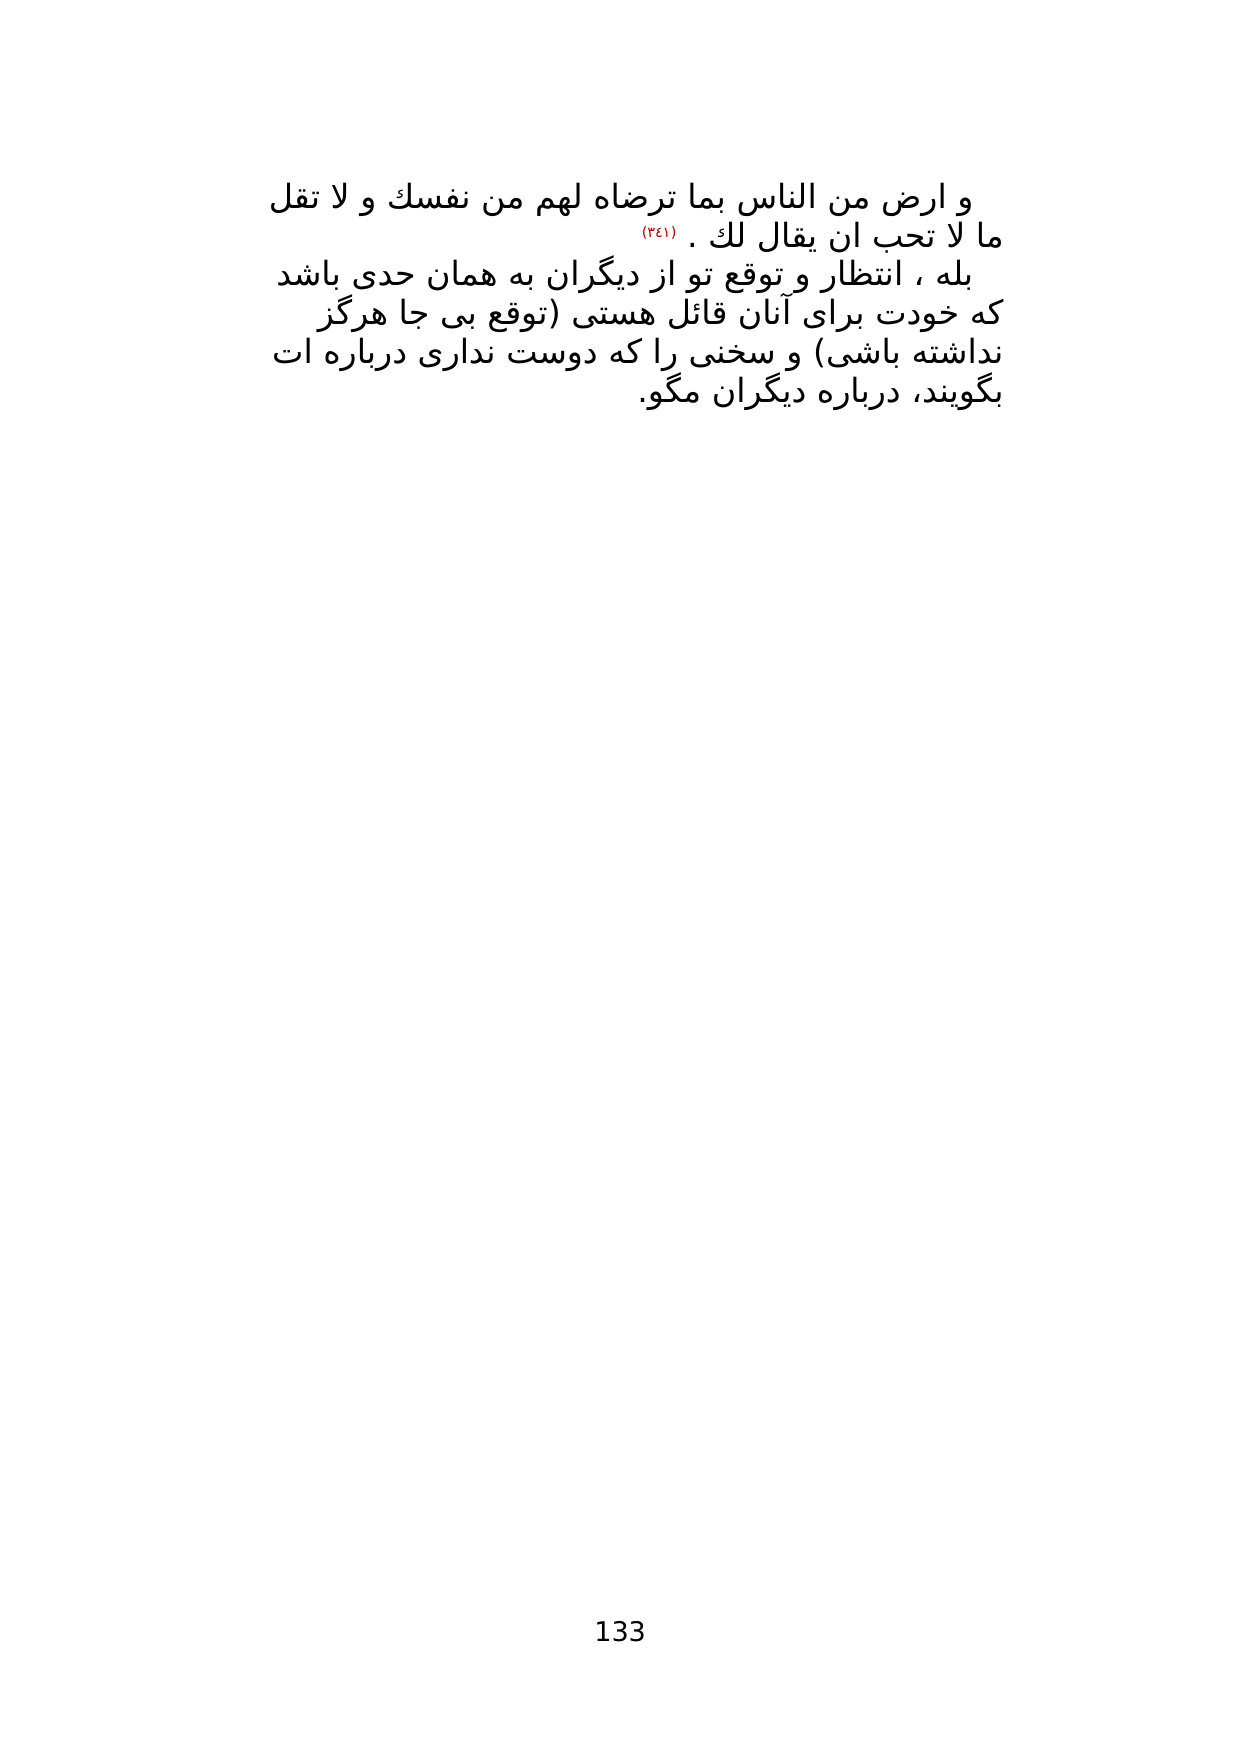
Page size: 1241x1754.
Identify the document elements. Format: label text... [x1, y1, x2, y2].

text بله ، انتظار و توقع تو از ديگران به همان حدى باشد كه خودت براى آنان قائل هستى (توقع بى جا هرگز نداشته باشى) و سخنى را كه دوست ندارى درباره ات بگويند، درباره ديگران مگو. [236, 255, 1004, 410]
text و ارض من الناس بما ترضاه لهم من نفسك و لا تقل ما لا تحب ان يقال لك . (٣٤١) [236, 177, 1004, 255]
